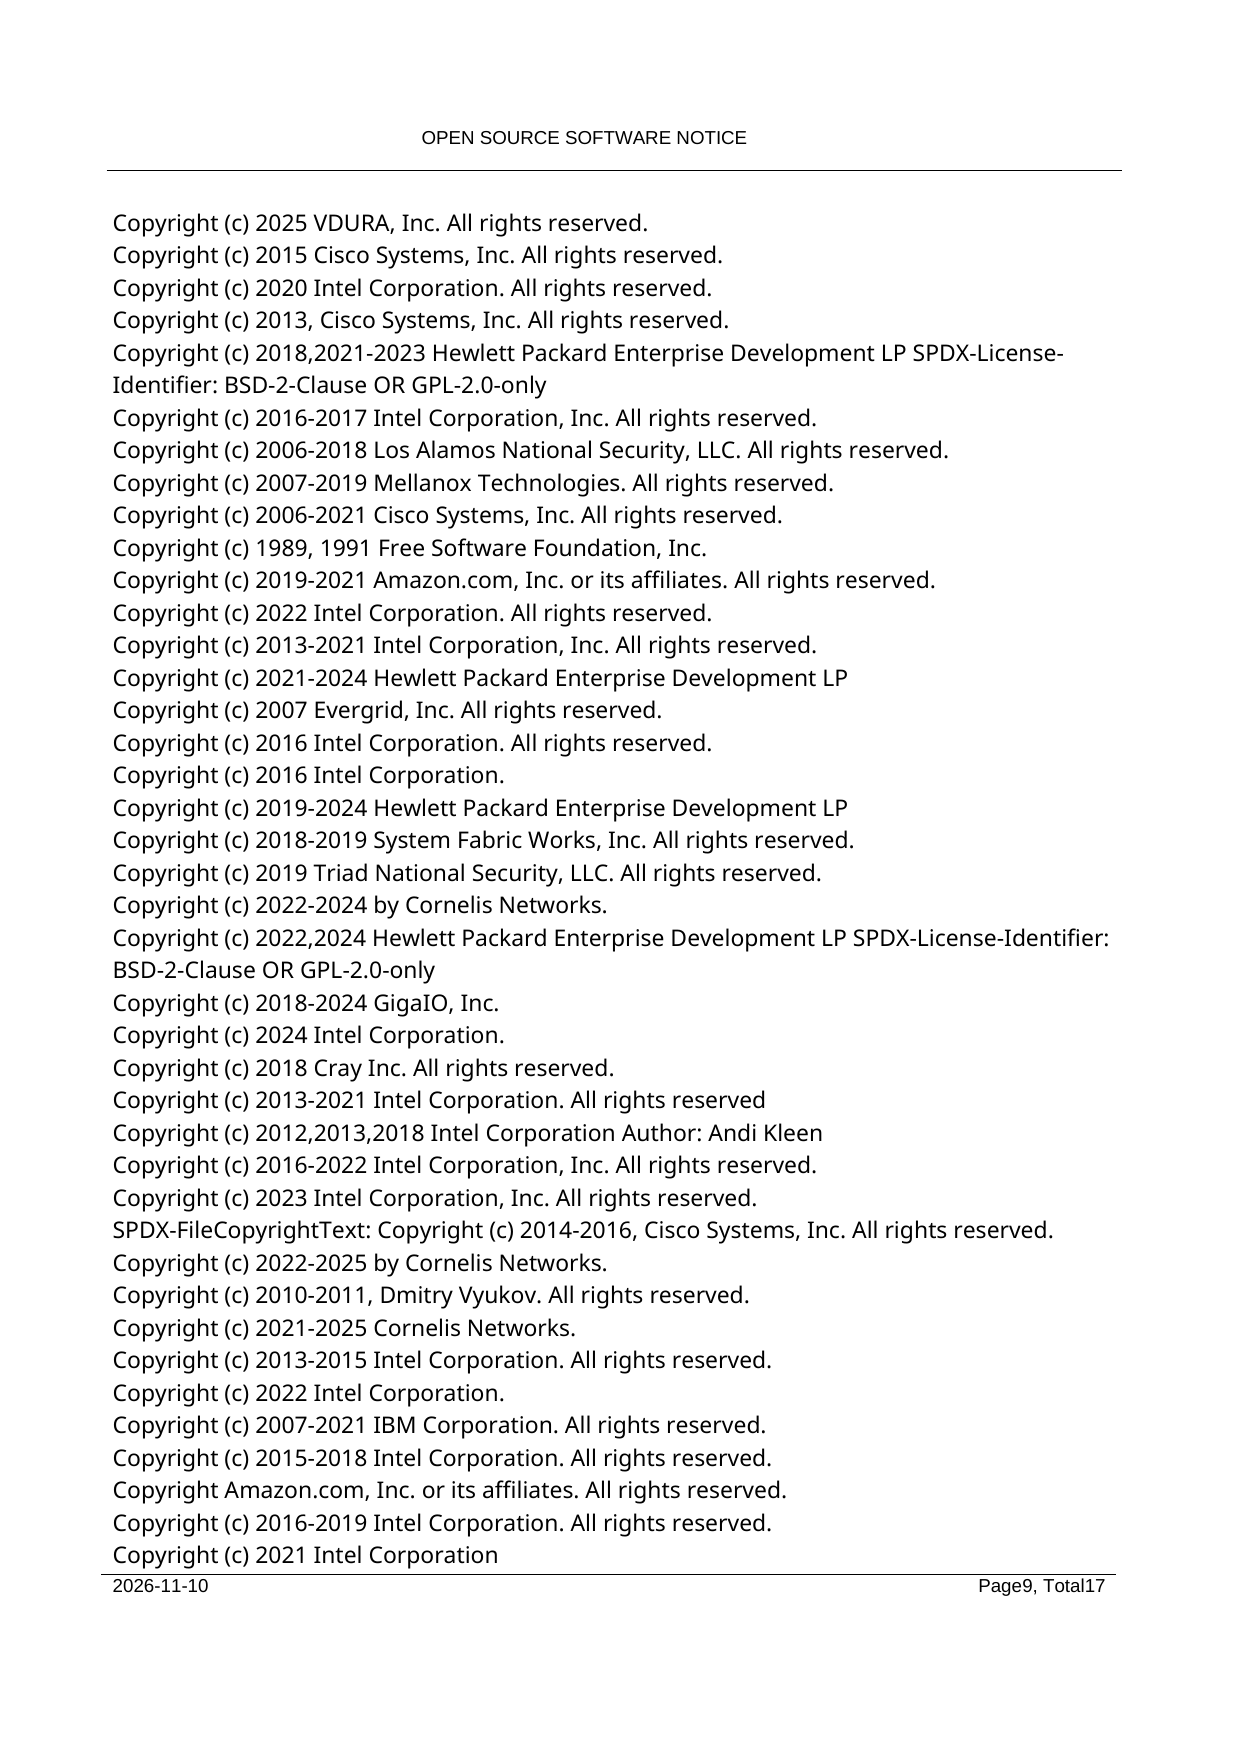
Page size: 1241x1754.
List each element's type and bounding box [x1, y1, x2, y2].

text [112, 206, 1128, 1571]
